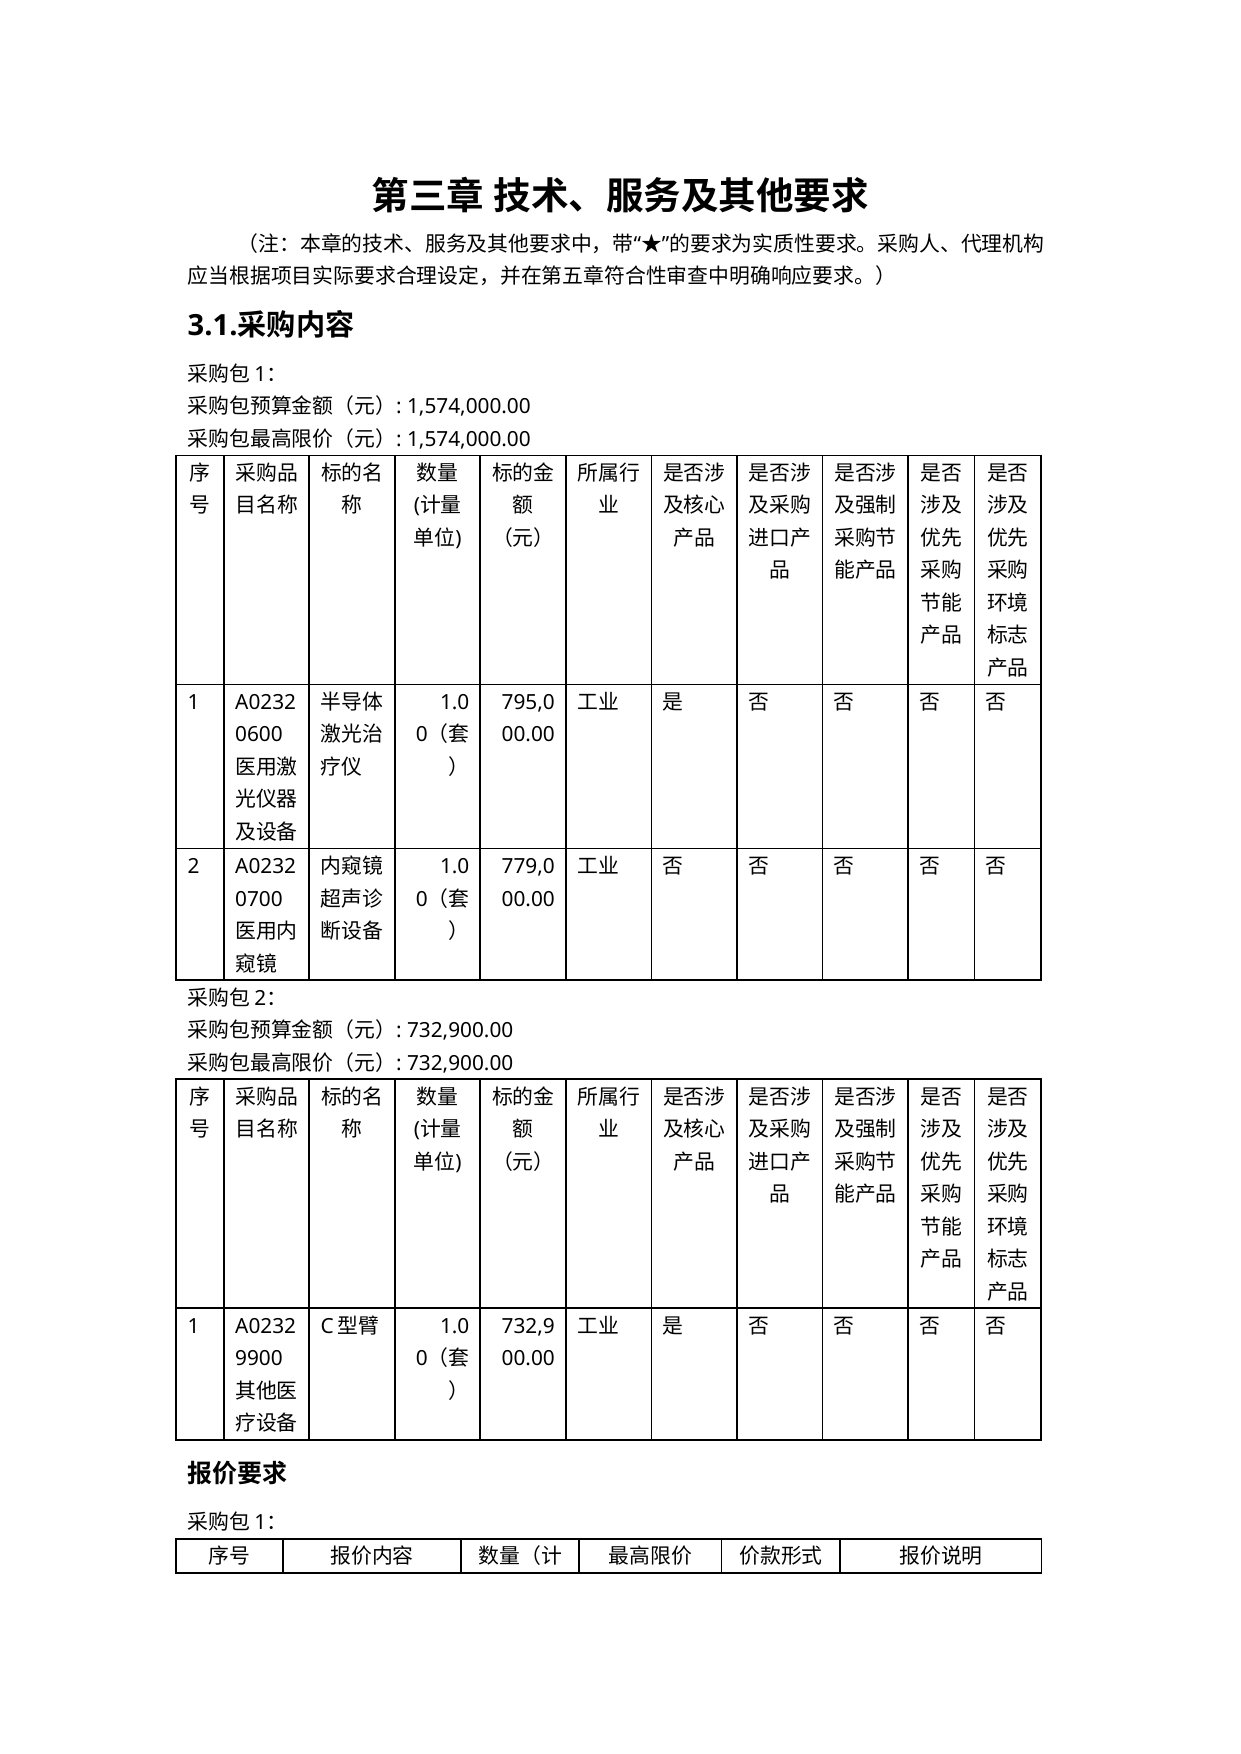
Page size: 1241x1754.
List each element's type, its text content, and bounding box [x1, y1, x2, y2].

table_cell 否 [975, 685, 1040, 848]
table_header 是否涉及优先采购环境标志产品 [975, 1080, 1040, 1307]
table_header 采购品目名称 [225, 456, 308, 683]
table_cell 1 [177, 685, 223, 848]
table_cell 1.00（套） [396, 685, 479, 848]
text 采购包最高限价（元）: 1,574,000.00 [187, 422, 1053, 454]
table_cell 否 [738, 1309, 822, 1439]
text 采购包1： [187, 357, 1053, 389]
table_cell A02320700 医用内窥镜 [225, 849, 308, 979]
table_header 是否涉及核心产品 [652, 456, 736, 683]
table_cell 1.00（套） [396, 1309, 479, 1439]
table_cell A02329900 其他医疗设备 [225, 1309, 308, 1439]
table_cell 半导体激光治疗仪 [310, 685, 394, 848]
table_header 是否涉及采购进口产品 [738, 456, 822, 683]
table_header 是否涉及优先采购环境标志产品 [975, 456, 1040, 683]
text 报价要求 [187, 1440, 1053, 1505]
table_header 数量 (计量单位) [396, 456, 479, 683]
table_header 标的名称 [310, 456, 394, 683]
table_header 所属行业 [567, 1080, 651, 1307]
table_header 数量（计量单位） [462, 1540, 578, 1572]
table_header 是否涉及强制采购节能产品 [823, 1080, 907, 1307]
table_header 价款形式 [722, 1540, 839, 1572]
table_header 标的名称 [310, 1080, 394, 1307]
table_cell 否 [738, 849, 822, 979]
table_header 是否涉及采购进口产品 [738, 1080, 822, 1307]
table_cell C型臂 [310, 1309, 394, 1439]
table_cell 1.00（套） [396, 849, 479, 979]
table_cell 779,000.00 [481, 849, 565, 979]
table_cell 732,900.00 [481, 1309, 565, 1439]
table_header 序号 [177, 1080, 223, 1307]
table_cell 否 [909, 849, 974, 979]
table_cell A02320600 医用激光仪器及设备 [225, 685, 308, 848]
table_header 报价说明 [841, 1540, 1041, 1572]
text 第三章 技术、服务及其他要求 [187, 162, 1053, 227]
table_cell 是 [652, 685, 736, 848]
table_header 标的金额 （元） [481, 456, 565, 683]
text 采购包预算金额（元）: 1,574,000.00 [187, 389, 1053, 422]
table_cell 否 [652, 849, 736, 979]
table_header 采购品目名称 [225, 1080, 308, 1307]
table_cell 内窥镜超声诊断设备 [310, 849, 394, 979]
table_header 最高限价 [580, 1540, 721, 1572]
table_cell 是 [652, 1309, 736, 1439]
table_cell 工业 [567, 1309, 651, 1439]
table_cell 工业 [567, 849, 651, 979]
table_header 是否涉及强制采购节能产品 [823, 456, 907, 683]
table_cell 否 [975, 1309, 1040, 1439]
table_cell 否 [975, 849, 1040, 979]
text 3.1.采购内容 [187, 292, 1053, 357]
text 采购包2： [187, 981, 1053, 1013]
table_header 是否涉及优先采购节能产品 [909, 456, 974, 683]
table_header 是否涉及核心产品 [652, 1080, 736, 1307]
table_header 是否涉及优先采购节能产品 [909, 1080, 974, 1307]
table_cell 否 [823, 685, 907, 848]
table_cell 否 [823, 849, 907, 979]
table_header 数量 (计量单位) [396, 1080, 479, 1307]
table_header 报价内容 [284, 1540, 460, 1572]
table_cell 2 [177, 849, 223, 979]
table_cell 否 [738, 685, 822, 848]
table_cell 否 [909, 685, 974, 848]
table_cell 否 [909, 1309, 974, 1439]
table_header 序号 [177, 456, 223, 683]
table_header 序号 [177, 1540, 282, 1572]
text 采购包1： [187, 1505, 1053, 1538]
text （注：本章的技术、服务及其他要求中，带“★”的要求为实质性要求。采购人、代理机构应当根据项目实际要求合理设定，并在第五章符合性审查中明确响应要求。） [187, 227, 1053, 292]
table_cell 795,000.00 [481, 685, 565, 848]
table_cell 1 [177, 1309, 223, 1439]
text 采购包预算金额（元）: 732,900.00 [187, 1013, 1053, 1046]
text 采购包最高限价（元）: 732,900.00 [187, 1046, 1053, 1078]
table_cell 工业 [567, 685, 651, 848]
table_cell 否 [823, 1309, 907, 1439]
table_header 所属行业 [567, 456, 651, 683]
table_header 标的金额 （元） [481, 1080, 565, 1307]
